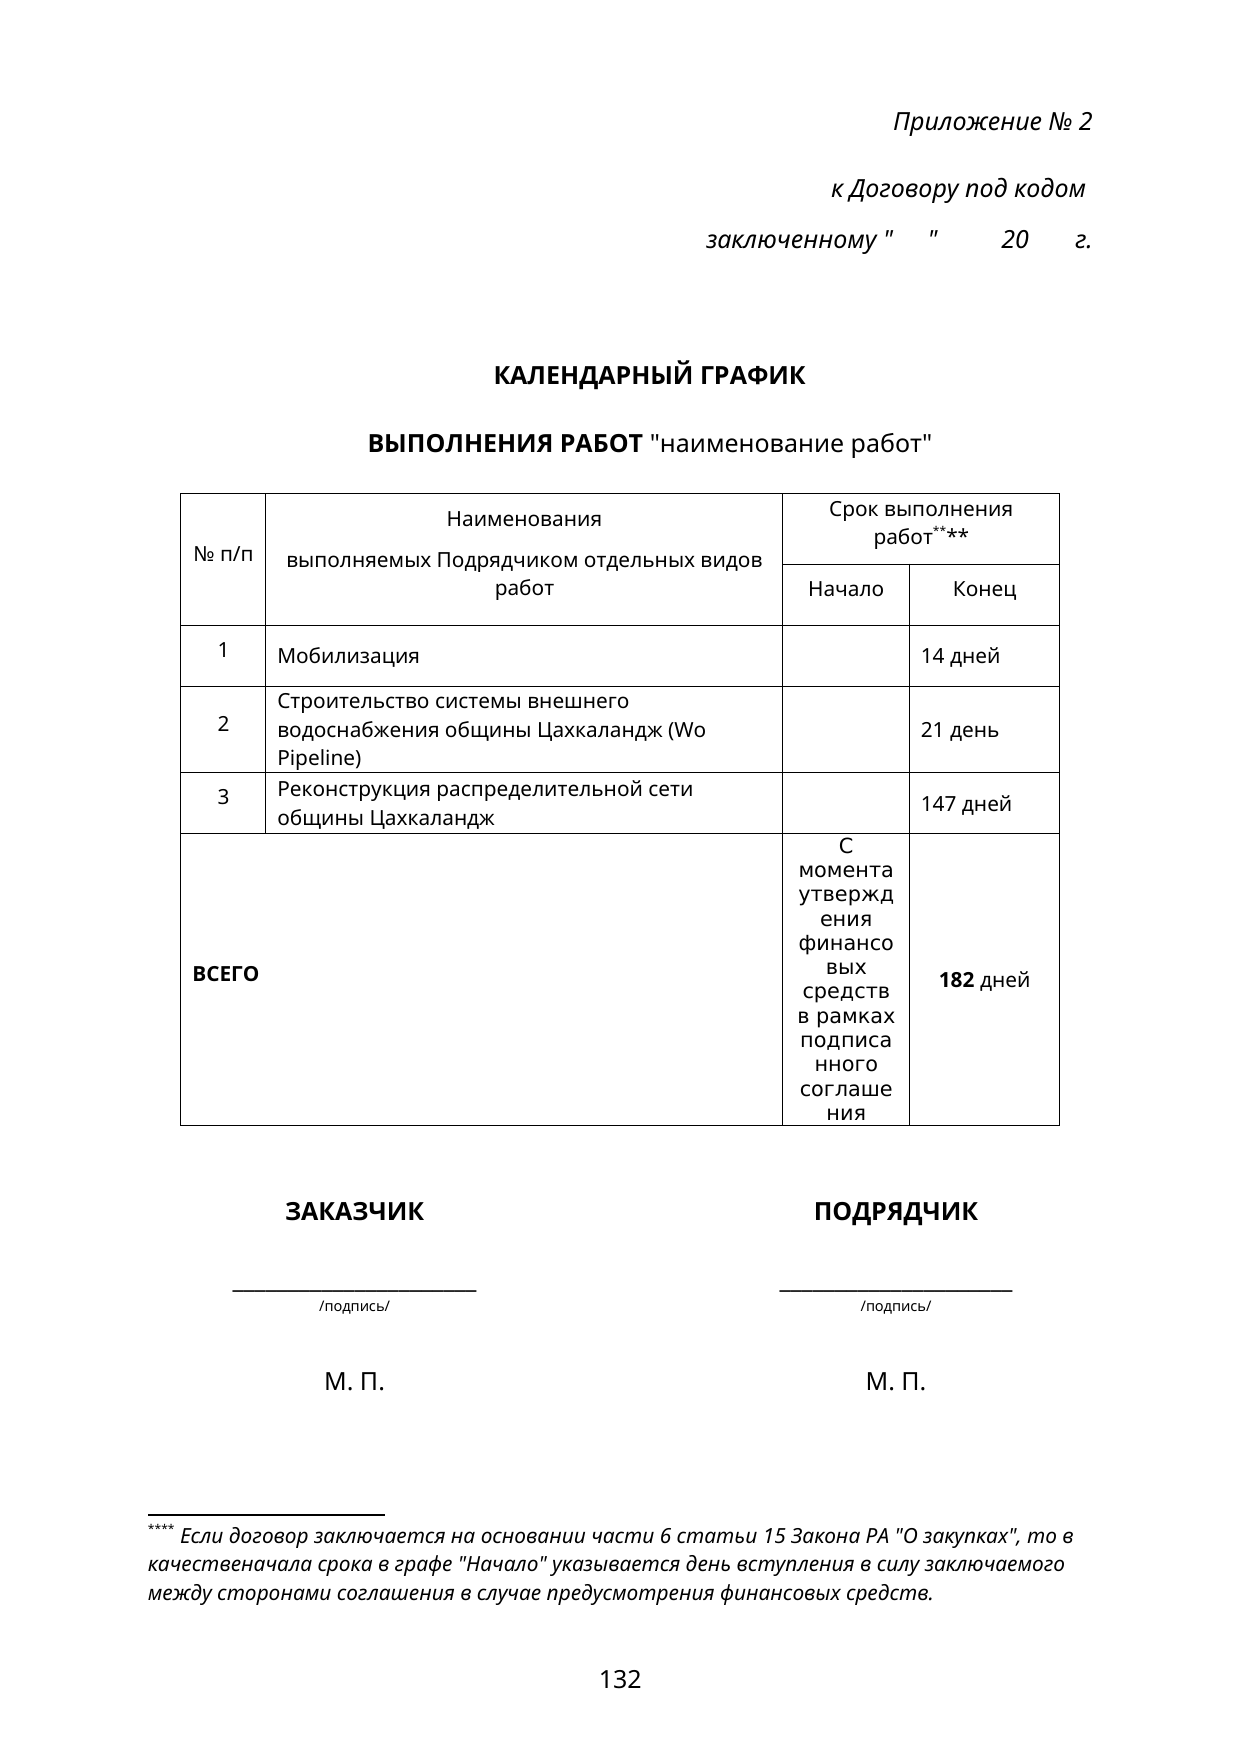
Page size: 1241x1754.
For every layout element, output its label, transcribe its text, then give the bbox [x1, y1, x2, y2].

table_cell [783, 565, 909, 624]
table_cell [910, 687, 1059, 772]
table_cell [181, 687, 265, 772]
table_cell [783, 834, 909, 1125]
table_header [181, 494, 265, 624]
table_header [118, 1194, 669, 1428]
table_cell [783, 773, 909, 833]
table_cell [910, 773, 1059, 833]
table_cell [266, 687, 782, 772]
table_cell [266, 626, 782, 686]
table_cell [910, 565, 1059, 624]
text к Договору под кодом заключенному " " 20 г. [148, 171, 1092, 256]
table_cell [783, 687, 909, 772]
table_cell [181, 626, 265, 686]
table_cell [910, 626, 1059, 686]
text Приложение № 2 [148, 103, 1092, 137]
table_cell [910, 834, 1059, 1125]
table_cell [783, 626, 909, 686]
text ВЫПОЛНЕНИЯ РАБОТ "наименование работ" [148, 425, 1092, 459]
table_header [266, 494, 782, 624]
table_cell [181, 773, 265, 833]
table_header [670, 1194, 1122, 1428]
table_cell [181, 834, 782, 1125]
text КАЛЕНДАРНЫЙ ГРАФИК [148, 358, 1092, 392]
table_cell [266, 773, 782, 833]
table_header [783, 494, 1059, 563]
